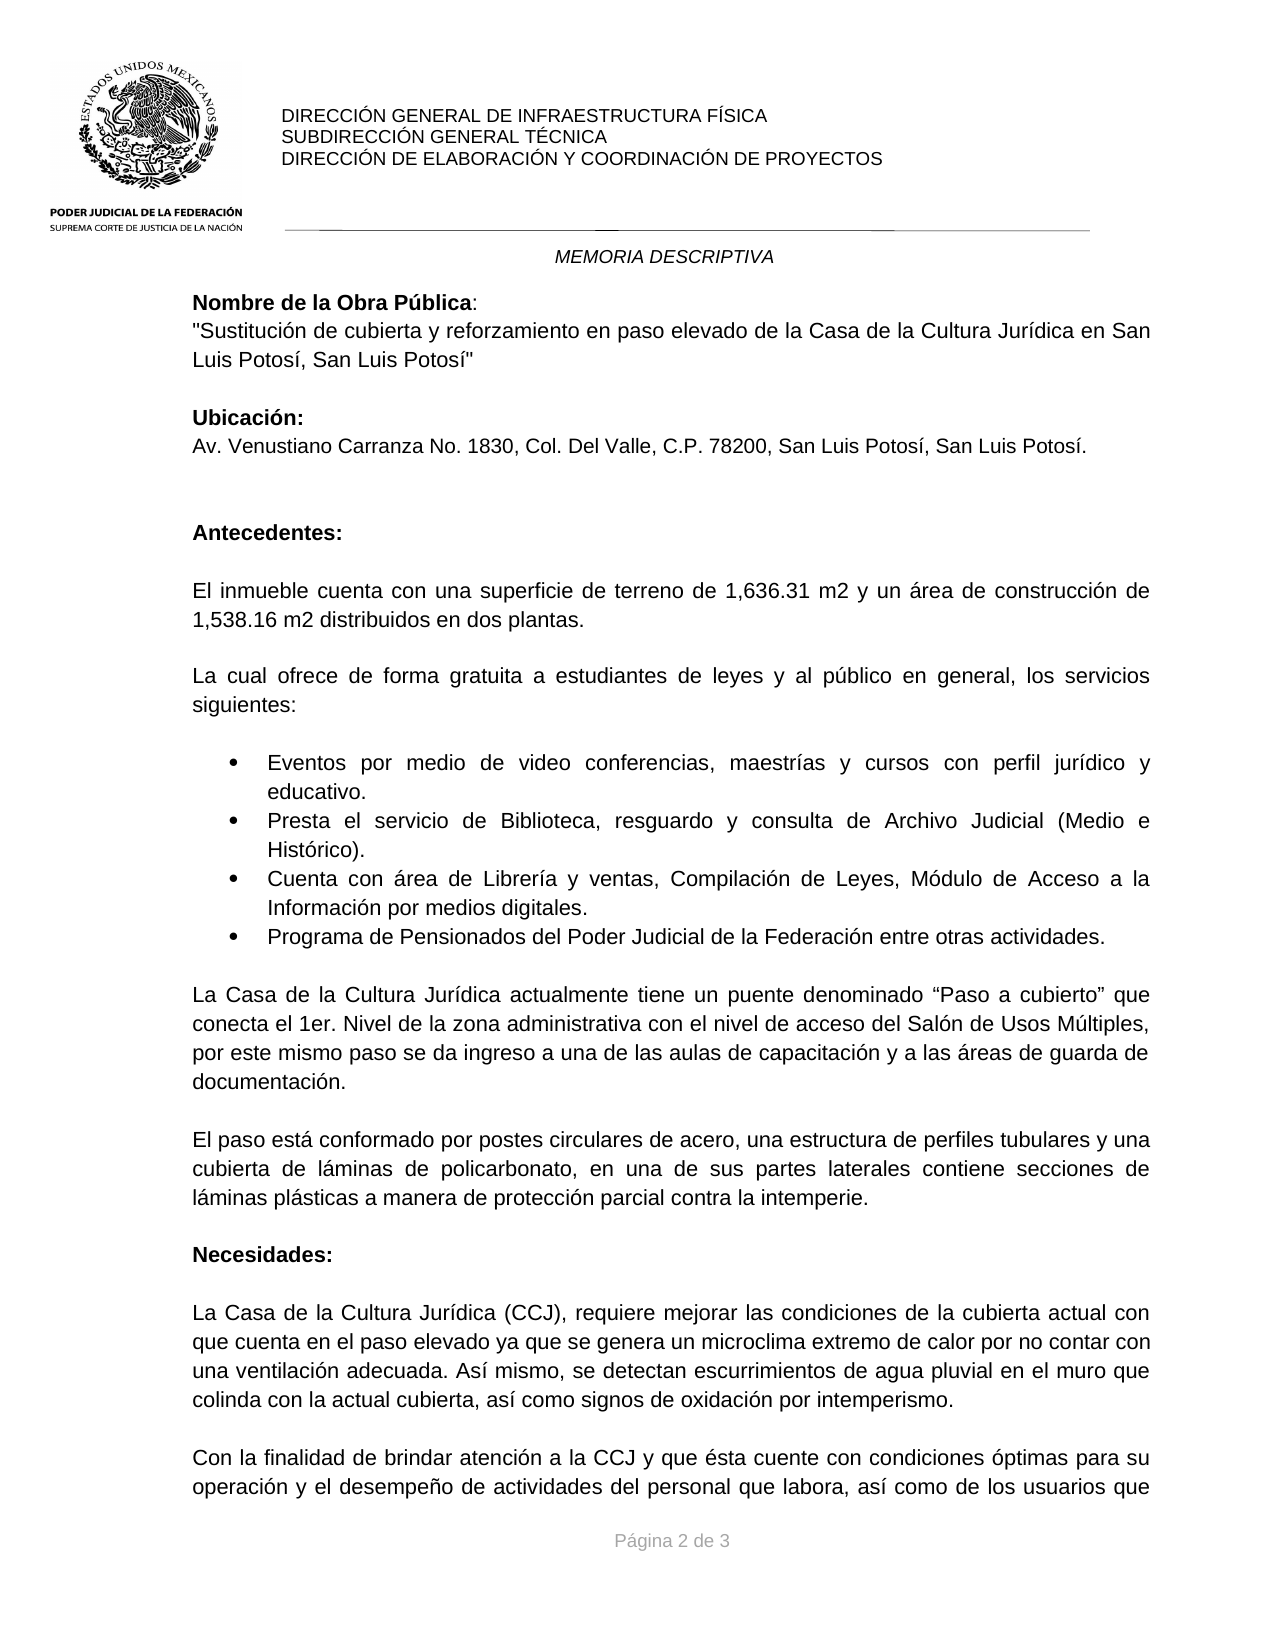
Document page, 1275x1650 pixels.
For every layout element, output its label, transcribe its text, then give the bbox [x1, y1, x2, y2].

text Necesidades: [192, 1242, 1152, 1267]
list Cuenta con área de Librería y ventas, Compilación de Leyes, Módulo de Acceso a la Información por medios digitales. [229, 866, 1152, 920]
list Eventos por medio de video conferencias, maestrías y cursos con perfil jurídico y educativo. [229, 750, 1152, 804]
text El paso está conformado por postes circulares de acero, una estructura de perfiles tubulares y una cubierta de láminas de policarbonato, en una de sus partes laterales contiene secciones de láminas plásticas a manera de protección parcial contra la intemperie. [192, 1126, 1152, 1209]
text Antecedentes: [192, 520, 1152, 545]
text Av. Venustiano Carranza No. 1830, Col. Del Valle, C.P. 78200, San Luis Potosí, San Luis Potosí. [192, 434, 1152, 458]
text La Casa de la Cultura Jurídica actualmente tiene un puente denominado “Paso a cubierto” que conecta el 1er. Nivel de la zona administrativa con el nivel de acceso del Salón de Usos Múltiples, por este mismo paso se da ingreso a una de las aulas de capacitación y a las áreas de guarda de documentación. [192, 982, 1152, 1094]
text El inmueble cuenta con una superficie de terreno de 1,636.31 m2 y un área de construcción de 1,538.16 m2 distribuidos en dos plantas. [192, 578, 1152, 632]
list Presta el servicio de Biblioteca, resguardo y consulta de Archivo Judicial (Medio e Histórico). [229, 808, 1152, 862]
text La Casa de la Cultura Jurídica (CCJ), requiere mejorar las condiciones de la cubierta actual con que cuenta en el paso elevado ya que se genera un microclima extremo de calor por no contar con una ventilación adecuada. Así mismo, se detectan escurrimientos de agua pluvial en el muro que colinda con la actual cubierta, así como signos de oxidación por intemperismo. [192, 1300, 1152, 1412]
text "Sustitución de cubierta y reforzamiento en paso elevado de la Casa de la Cultura Jurídica en San Luis Potosí, San Luis Potosí" [192, 318, 1152, 373]
text La cual ofrece de forma gratuita a estudiantes de leyes y al público en general, los servicios siguientes: [192, 663, 1152, 717]
text Nombre de la Obra Pública: [192, 289, 1152, 315]
text Ubicación: [192, 405, 1152, 431]
list Programa de Pensionados del Poder Judicial de la Federación entre otras actividades. [229, 924, 1152, 949]
picture [50, 61, 242, 231]
